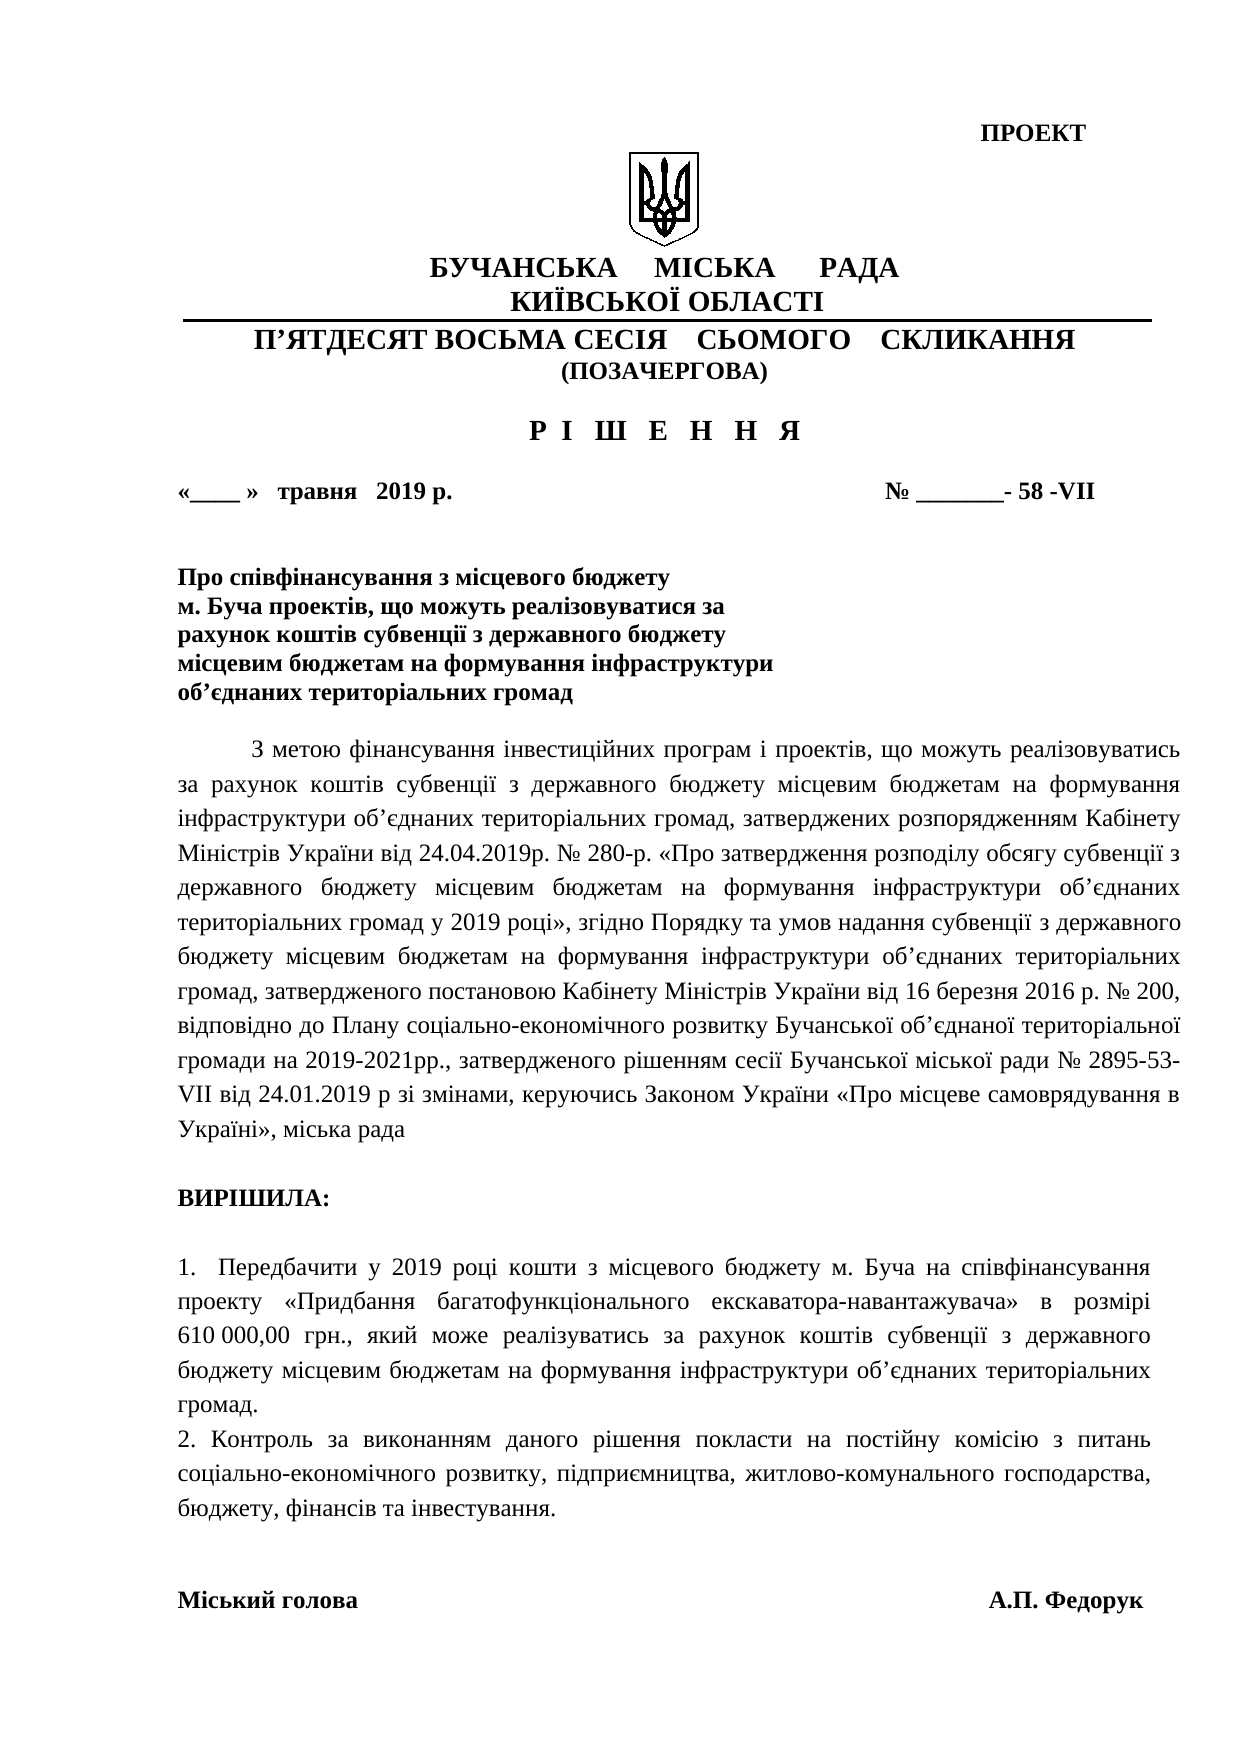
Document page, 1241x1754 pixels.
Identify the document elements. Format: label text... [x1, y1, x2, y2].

text Р І Ш Е Н Н Я [177, 413, 1152, 447]
text (ПОЗАЧЕРГОВА) [177, 356, 1152, 385]
text рахунок коштів субвенції з державного бюджету [177, 619, 1152, 648]
text місцевим бюджетам на формування інфраструктури [177, 648, 1152, 677]
text П’ЯТДЕСЯТ ВОСЬМА СЕСІЯ СЬОМОГО СКЛИКАННЯ [177, 322, 1152, 356]
text ПРОЕКТ [177, 118, 1152, 147]
text «____ » травня 2019 р. № _______- 58 -VІІ [177, 476, 1152, 504]
text Міський голова А.П. Федорук [177, 1585, 1152, 1614]
text 1. Передбачити у 2019 році кошти з місцевого бюджету м. Буча на співфінансування проекту «Придбання багатофункціонального екскаватора-навантажувача» в розмірі 610 000,00 грн., який може реалізуватись за рахунок коштів субвенції з державного бюджету місцевим бюджетам на формування інфраструктури об’єднаних територіальних громад. [177, 1252, 1152, 1418]
text Про співфінансування з місцевого бюджету [177, 562, 1152, 591]
text З метою фінансування інвестиційних програм і проектів, що можуть реалізовуватись за рахунок коштів субвенції з державного бюджету місцевим бюджетам на формування інфраструктури об’єднаних територіальних громад, затверджених розпорядженням Кабінету Міністрів України від 24.04.2019р. № 280-р. «Про затвердження розподілу обсягу субвенції з державного бюджету місцевим бюджетам на формування інфраструктури об’єднаних територіальних громад у 2019 році», згідно Порядку та умов надання субвенції з державного бюджету місцевим бюджетам на формування інфраструктури об’єднаних територіальних громад, затвердженого постановою Кабінету Міністрів України від 16 березня 2016 р. № 200, відповідно до Плану соціально-економічного розвитку Бучанської об’єднаної територіальної громади на 2019-2021рр., затвердженого рішенням сесії Бучанської міської ради № 2895-53-VII від 24.01.2019 р зі змінами, керуючись Законом України «Про місцеве самоврядування в Україні», міська рада [177, 734, 1181, 1142]
text БУЧАНСЬКА МІСЬКА РАДА [177, 250, 1152, 284]
text 2. Контроль за виконанням даного рішення покласти на постійну комісію з питань соціально-економічного розвитку, підприємництва, житлово-комунального господарства, бюджету, фінансів та інвестування. [177, 1424, 1152, 1522]
text об’єднаних територіальних громад [177, 677, 1152, 706]
text м. Буча проектів, що можуть реалізовуватися за [177, 591, 1152, 619]
text КИЇВСЬКОЇ ОБЛАСТІ [183, 284, 1152, 319]
text ВИРІШИЛА: [177, 1183, 1152, 1211]
